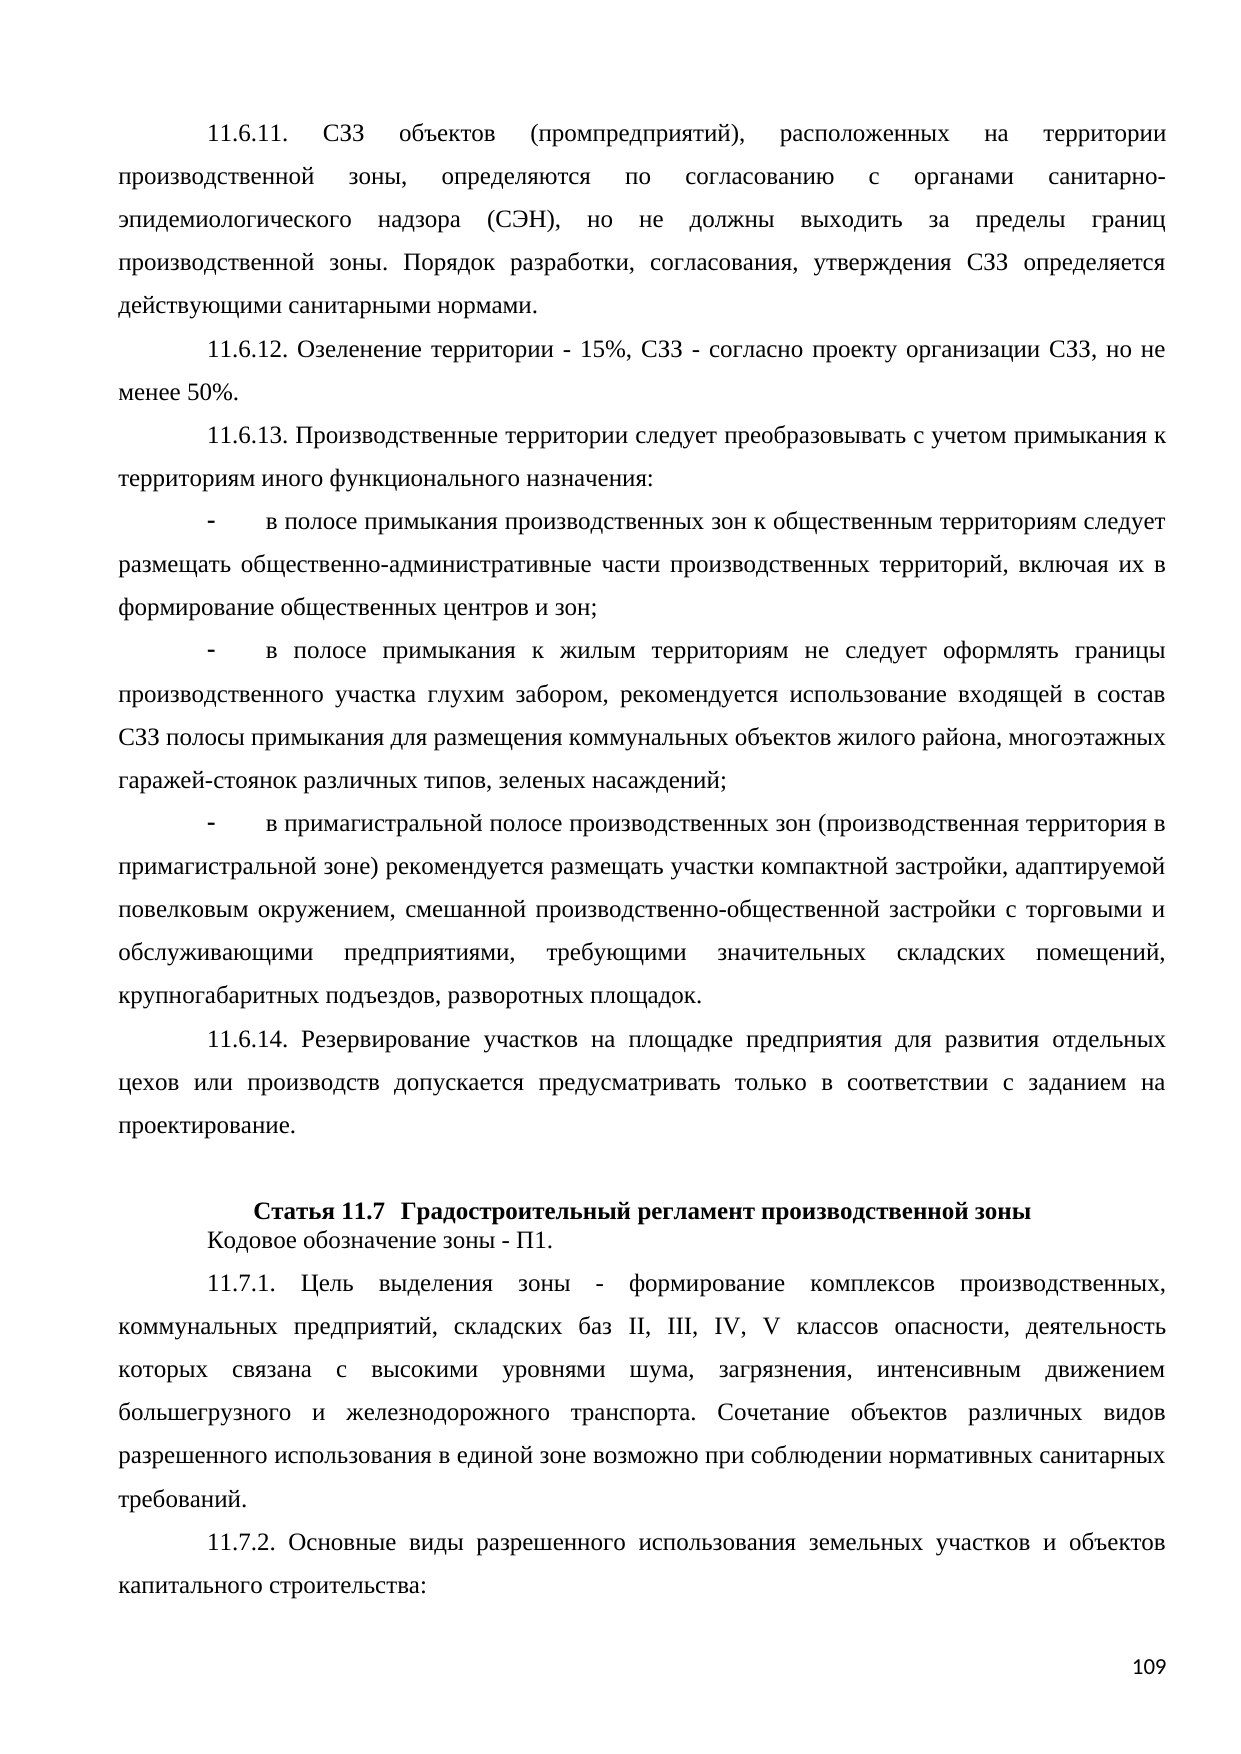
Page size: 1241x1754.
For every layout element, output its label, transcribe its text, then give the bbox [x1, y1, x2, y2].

text 11.7.2. Основные виды разрешенного использования земельных участков и объектов капитального строительства: [118, 1527, 1167, 1599]
text 11.6.14. Резервирование участков на площадке предприятия для развития отдельных цехов или производств допускается предусматривать только в соответствии с заданием на проектирование. [118, 1024, 1167, 1139]
text 11.6.12. Озеленение территории - 15%, СЗЗ - согласно проекту организации СЗЗ, но не менее 50%. [118, 334, 1167, 406]
text 11.7.1. Цель выделения зоны - формирование комплексов производственных, коммунальных предприятий, складских баз II, III, IV, V классов опасности, деятельность которых связана с высокими уровнями шума, загрязнения, интенсивным движением большегрузного и железнодорожного транспорта. Сочетание объектов различных видов разрешенного использования в единой зоне возможно при соблюдении нормативных санитарных требований. [118, 1268, 1167, 1512]
text 11.6.13. Производственные территории следует преобразовывать с учетом примыкания к территориям иного функционального назначения: [118, 420, 1167, 492]
text 11.6.11. СЗЗ объектов (промпредприятий), расположенных на территории производственной зоны, определяются по согласованию с органами санитарно-эпидемиологического надзора (СЭН), но не должны выходить за пределы границ производственной зоны. Порядок разработки, согласования, утверждения СЗЗ определяется действующими санитарными нормами. [118, 118, 1167, 319]
list в полосе примыкания к жилым территориям не следует оформлять границы производственного участка глухим забором, рекомендуется использование входящей в состав СЗЗ полосы примыкания для размещения коммунальных объектов жилого района, многоэтажных гаражей-стоянок различных типов, зеленых насаждений; [118, 636, 1167, 794]
list в примагистральной полосе производственных зон (производственная территория в примагистральной зоне) рекомендуется размещать участки компактной застройки, адаптируемой повелковым окружением, смешанной производственно-общественной застройки с торговыми и обслуживающими предприятиями, требующими значительных складских помещений, крупногабаритных подъездов, разворотных площадок. [118, 808, 1167, 1009]
list в полосе примыкания производственных зон к общественным территориям следует размещать общественно-административные части производственных территорий, включая их в формирование общественных центров и зон; [118, 506, 1167, 621]
text Кодовое обозначение зоны - П1. [118, 1225, 1167, 1254]
list Градостроительный регламент производственной зоны [118, 1196, 1167, 1225]
